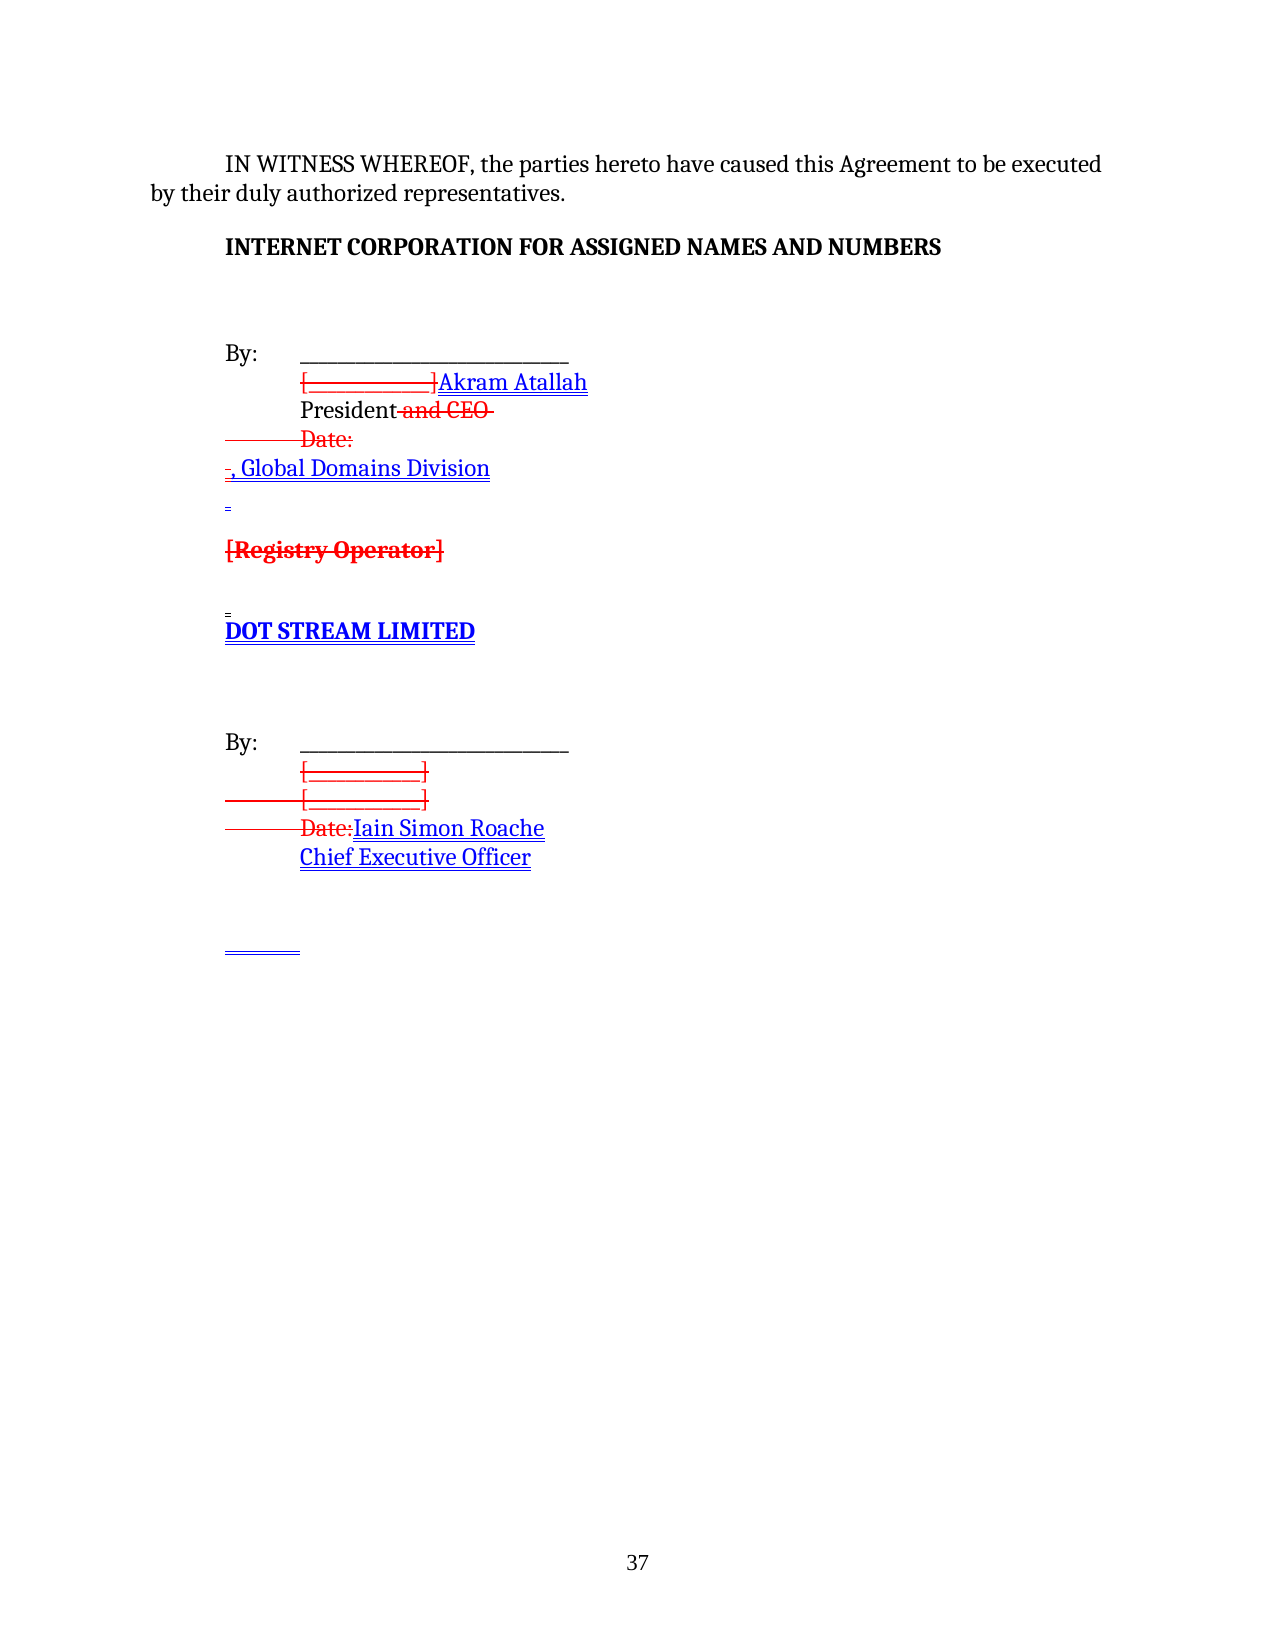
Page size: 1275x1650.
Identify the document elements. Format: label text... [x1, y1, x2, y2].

text [Registry Operator] [150, 536, 1125, 565]
text IN WITNESS WHEREOF, the parties hereto have caused this Agreement to be executed by their duly authorized representatives. [150, 150, 1125, 207]
text DOT STREAM LIMITED [150, 617, 1125, 645]
text Chief Executive Officer [225, 843, 1125, 898]
text By: _____________________________ [_____________]Akram Atallah President and CEO Date: , Global Domains Division [225, 339, 1125, 511]
text INTERNET CORPORATION FOR ASSIGNED NAMES AND NUMBERS [150, 232, 1125, 261]
text By: _____________________________ [____________] [____________] Date:Iain Simon Roache [225, 728, 1125, 843]
